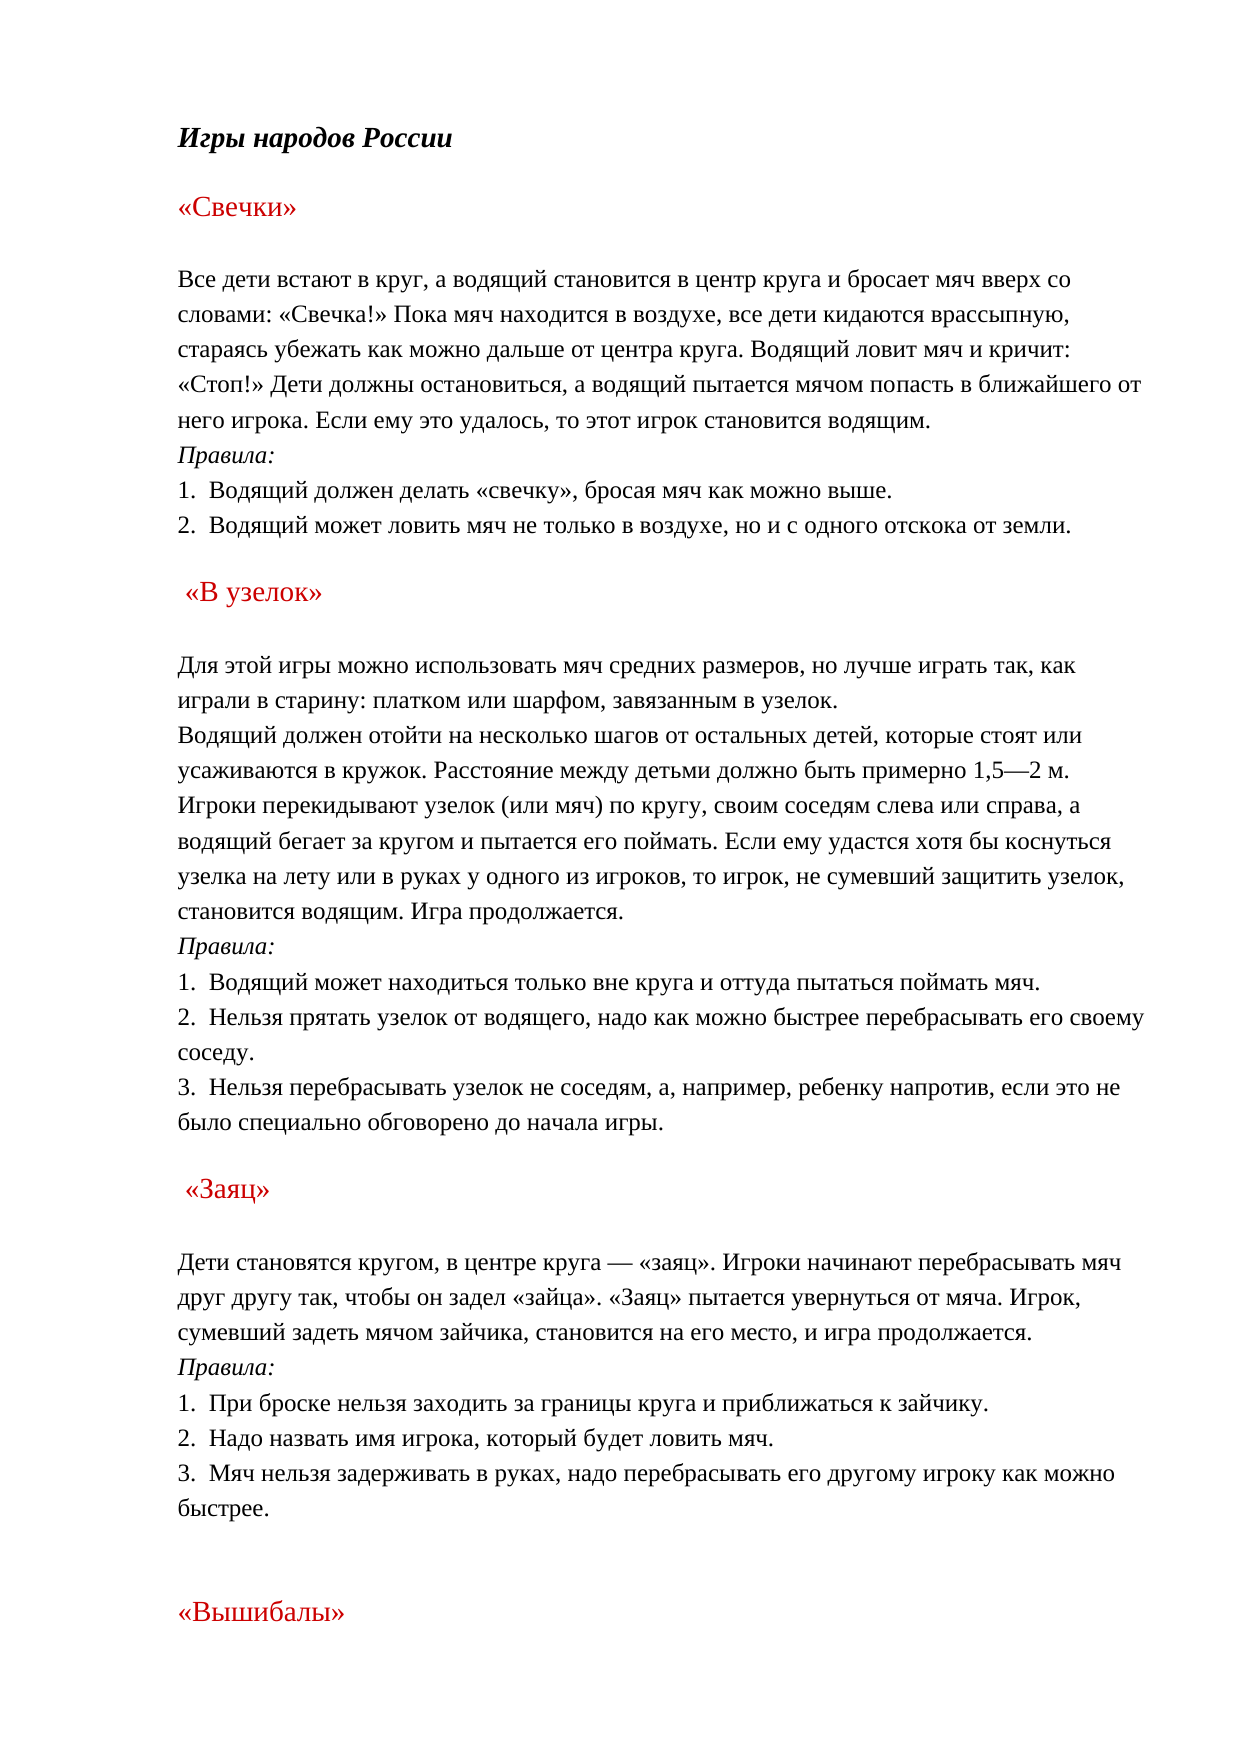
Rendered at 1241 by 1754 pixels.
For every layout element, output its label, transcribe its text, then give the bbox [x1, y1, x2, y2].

text 1. Водящий должен делать «свечку», бросая мяч как можно выше. [177, 469, 1152, 504]
text Правила: [177, 1346, 1152, 1381]
text Дети становятся кругом, в центре круга — «заяц». Игроки начинают перебрасывать мяч друг другу так, чтобы он задел «зайца». «Заяц» пытается увернуться от мяча. Игрок, сумевший задеть мячом зайчика, становится на его место, и игра продолжается. [177, 1240, 1152, 1346]
text 3. Мяч нельзя задерживать в руках, надо перебрасывать его другому игроку как можно быстрее. [177, 1452, 1152, 1522]
text «Заяц» [177, 1136, 1152, 1205]
text Для этой игры можно использовать мяч средних размеров, но лучше играть так, как играли в старину: платком или шарфом, завязанным в узелок. [177, 643, 1152, 714]
text 2. Нельзя прятать узелок от водящего, надо как можно быстрее перебрасывать его своему соседу. [177, 995, 1152, 1066]
text 2. Водящий может ловить мяч не только в воздухе, но и с одного отскока от земли. [177, 504, 1152, 539]
text «Вышибалы» [177, 1592, 1152, 1628]
text Водящий должен отойти на несколько шагов от остальных детей, которые стоят или усаживаются в кружок. Расстояние между детьми должно быть примерно 1,5—2 м. [177, 714, 1152, 784]
text Правила: [177, 925, 1152, 960]
text 2. Надо назвать имя игрока, который будет ловить мяч. [177, 1416, 1152, 1452]
text Игроки перекидывают узелок (или мяч) по кругу, своим соседям слева или справа, а водящий бегает за кругом и пытается его поймать. Если ему удастся хотя бы коснуться узелка на лету или в руках у одного из игроков, то игрок, не сумевший защитить узелок, становится водящим. Игра продолжается. [177, 784, 1152, 925]
text «В узелок» [177, 539, 1152, 608]
text Игры народов России [177, 118, 1152, 153]
text Правила: [177, 433, 1152, 469]
text 1. При броске нельзя заходить за границы круга и приближаться к зайчику. [177, 1381, 1152, 1416]
text 3. Нельзя перебрасывать узелок не соседям, а, например, ребенку напротив, если это не было специально обговорено до начала игры. [177, 1066, 1152, 1136]
text 1. Водящий может находиться только вне круга и оттуда пытаться поймать мяч. [177, 960, 1152, 995]
text «Свечки» [177, 153, 1152, 222]
text Все дети встают в круг, а водящий становится в центр круга и бросает мяч вверх со словами: «Свечка!» Пока мяч находится в воздухе, все дети кидаются врассыпную, стараясь убежать как можно дальше от центра круга. Водящий ловит мяч и кричит: «Стоп!» Дети должны остановиться, а водящий пытается мячом попасть в ближайшего от него игрока. Если ему это удалось, то этот игрок становится водящим. [177, 257, 1152, 433]
